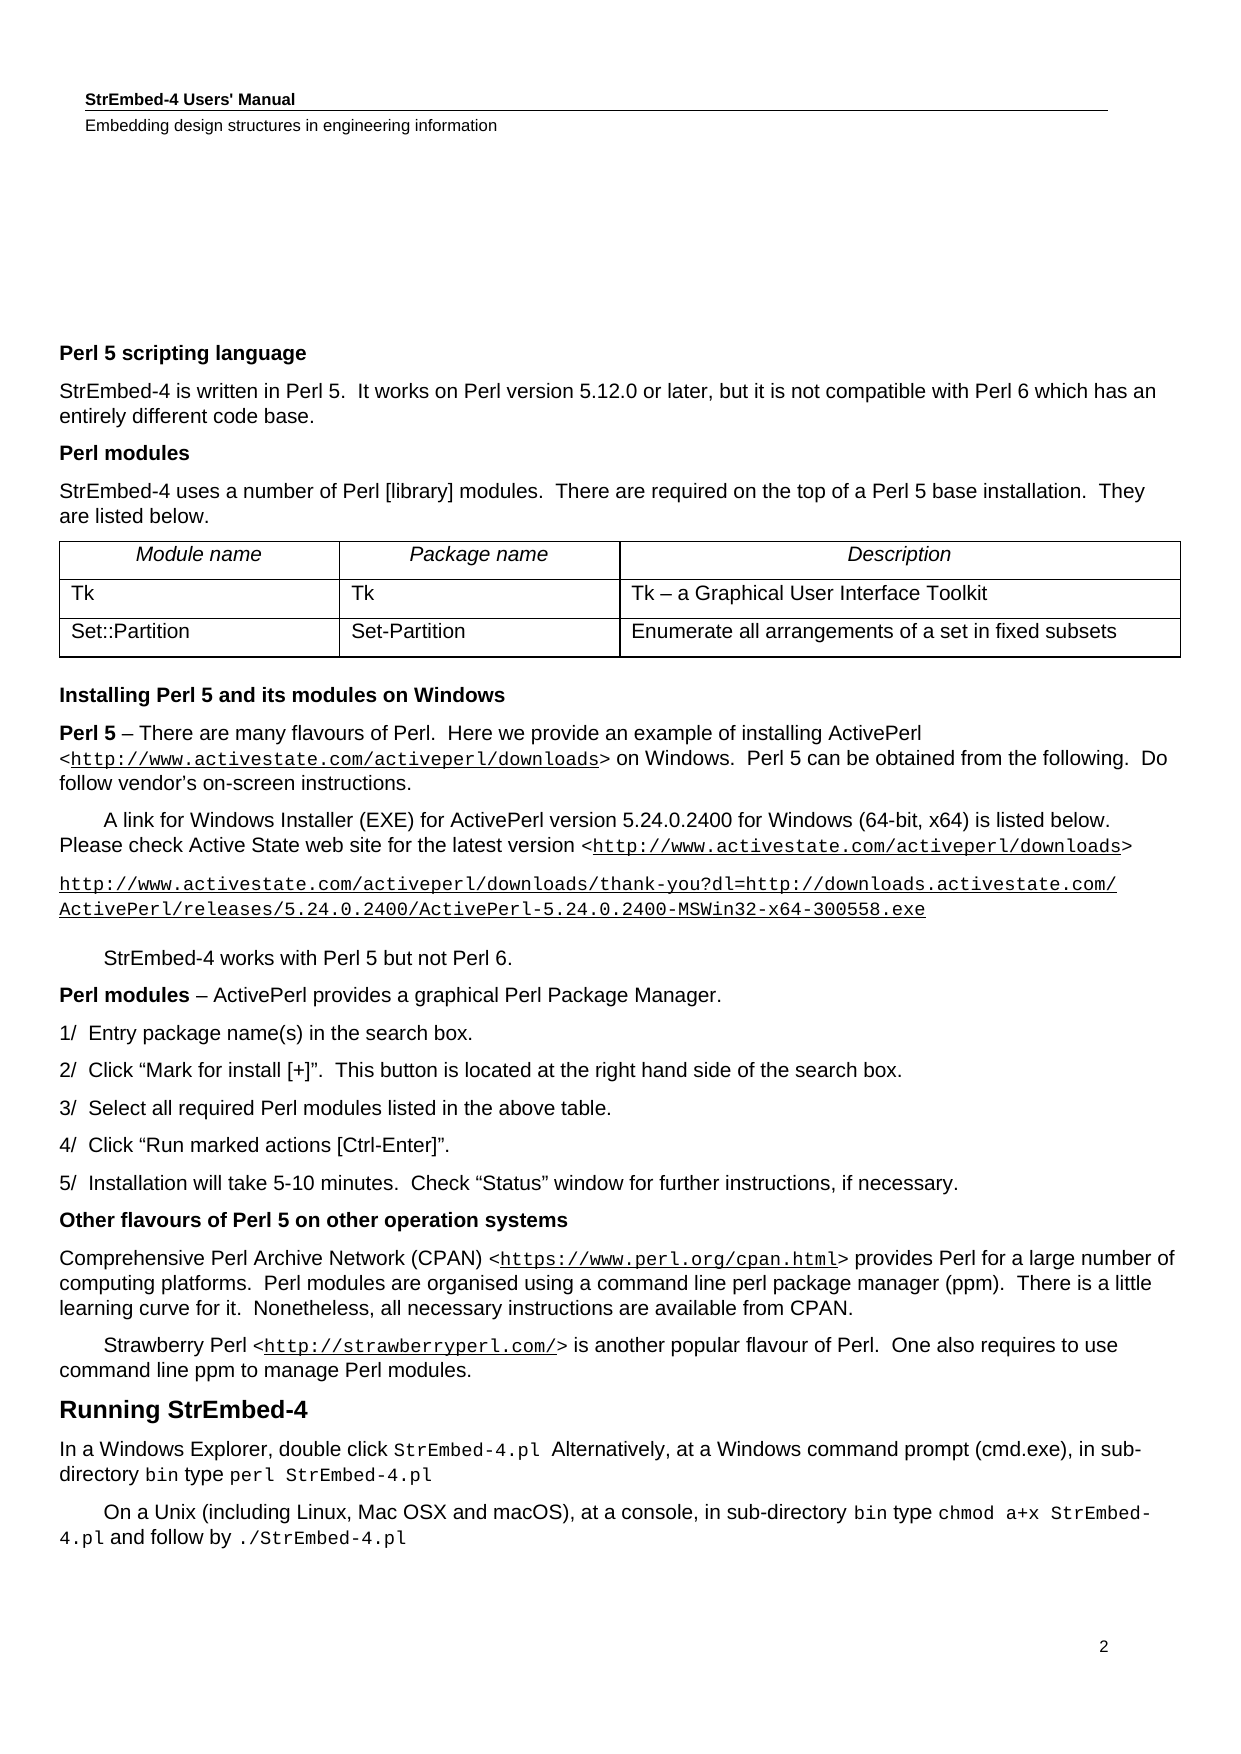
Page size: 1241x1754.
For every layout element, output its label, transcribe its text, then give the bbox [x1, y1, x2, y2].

subtitle Perl modules [59, 441, 1181, 466]
text StrEmbed-4 works with Perl 5 but not Perl 6. [59, 945, 1181, 970]
text StrEmbed-4 uses a number of Perl [library] modules. There are required on the top of a Perl 5 base installation. They are listed below. [59, 478, 1181, 528]
text Perl 5 – There are many flavours of Perl. Here we provide an example of installing ActivePerl <http://www.activestate.com/activeperl/downloads> on Windows. Perl 5 can be obtained from the following. Do follow vendor’s on-screen instructions. [59, 720, 1181, 795]
text In a Windows Explorer, double click StrEmbed-4.pl Alternatively, at a Windows command prompt (cmd.exe), in sub-directory bin type perl StrEmbed-4.pl [59, 1437, 1181, 1487]
text StrEmbed-4 is written in Perl 5. It works on Perl version 5.12.0 or later, but it is not compatible with Perl 6 which has an entirely different code base. [59, 378, 1181, 428]
text 3/ Select all required Perl modules listed in the above table. [59, 1095, 1181, 1120]
table_cell Tk [340, 580, 619, 618]
table_cell Enumerate all arrangements of a set in fixed subsets [621, 619, 1180, 656]
table_header Module name [60, 542, 339, 579]
table_header Package name [340, 542, 619, 579]
text Strawberry Perl <http://strawberryperl.com/> is another popular flavour of Perl. One also requires to use command line ppm to manage Perl modules. [59, 1332, 1181, 1382]
text http://www.activestate.com/activeperl/downloads/thank-you?dl=http://downloads.activestate.com/ActivePerl/releases/5.24.0.2400/ActivePerl-5.24.0.2400-MSWin32-x64-300558.exe [59, 870, 1181, 920]
text Perl modules – ActivePerl provides a graphical Perl Package Manager. [59, 982, 1181, 1007]
table_cell Tk – a Graphical User Interface Toolkit [621, 580, 1180, 618]
table_header Description [621, 542, 1180, 579]
table_cell Set-Partition [340, 619, 619, 656]
subtitle Running StrEmbed-4 [59, 1395, 1181, 1424]
subtitle Installing Perl 5 and its modules on Windows [59, 682, 1181, 707]
text Comprehensive Perl Archive Network (CPAN) <https://www.perl.org/cpan.html> provides Perl for a large number of computing platforms. Perl modules are organised using a command line perl package manager (ppm). There is a little learning curve for it. Nonetheless, all necessary instructions are available from CPAN. [59, 1245, 1181, 1320]
text 5/ Installation will take 5-10 minutes. Check “Status” window for further instructions, if necessary. [59, 1170, 1181, 1195]
subtitle Other flavours of Perl 5 on other operation systems [59, 1207, 1181, 1232]
table_cell Set::Partition [60, 619, 339, 656]
text On a Unix (including Linux, Mac OSX and macOS), at a console, in sub-directory bin type chmod a+x StrEmbed-4.pl and follow by ./StrEmbed-4.pl [59, 1499, 1181, 1549]
table_cell Tk [60, 580, 339, 618]
text 1/ Entry package name(s) in the search box. [59, 1020, 1181, 1045]
text A link for Windows Installer (EXE) for ActivePerl version 5.24.0.2400 for Windows (64-bit, x64) is listed below. Please check Active State web site for the latest version <http://www.activestate.com/activeperl/downloads> [59, 807, 1181, 857]
text 4/ Click “Run marked actions [Ctrl-Enter]”. [59, 1132, 1181, 1157]
subtitle Perl 5 scripting language [59, 341, 1181, 366]
text 2/ Click “Mark for install [+]”. This button is located at the right hand side of the search box. [59, 1057, 1181, 1082]
